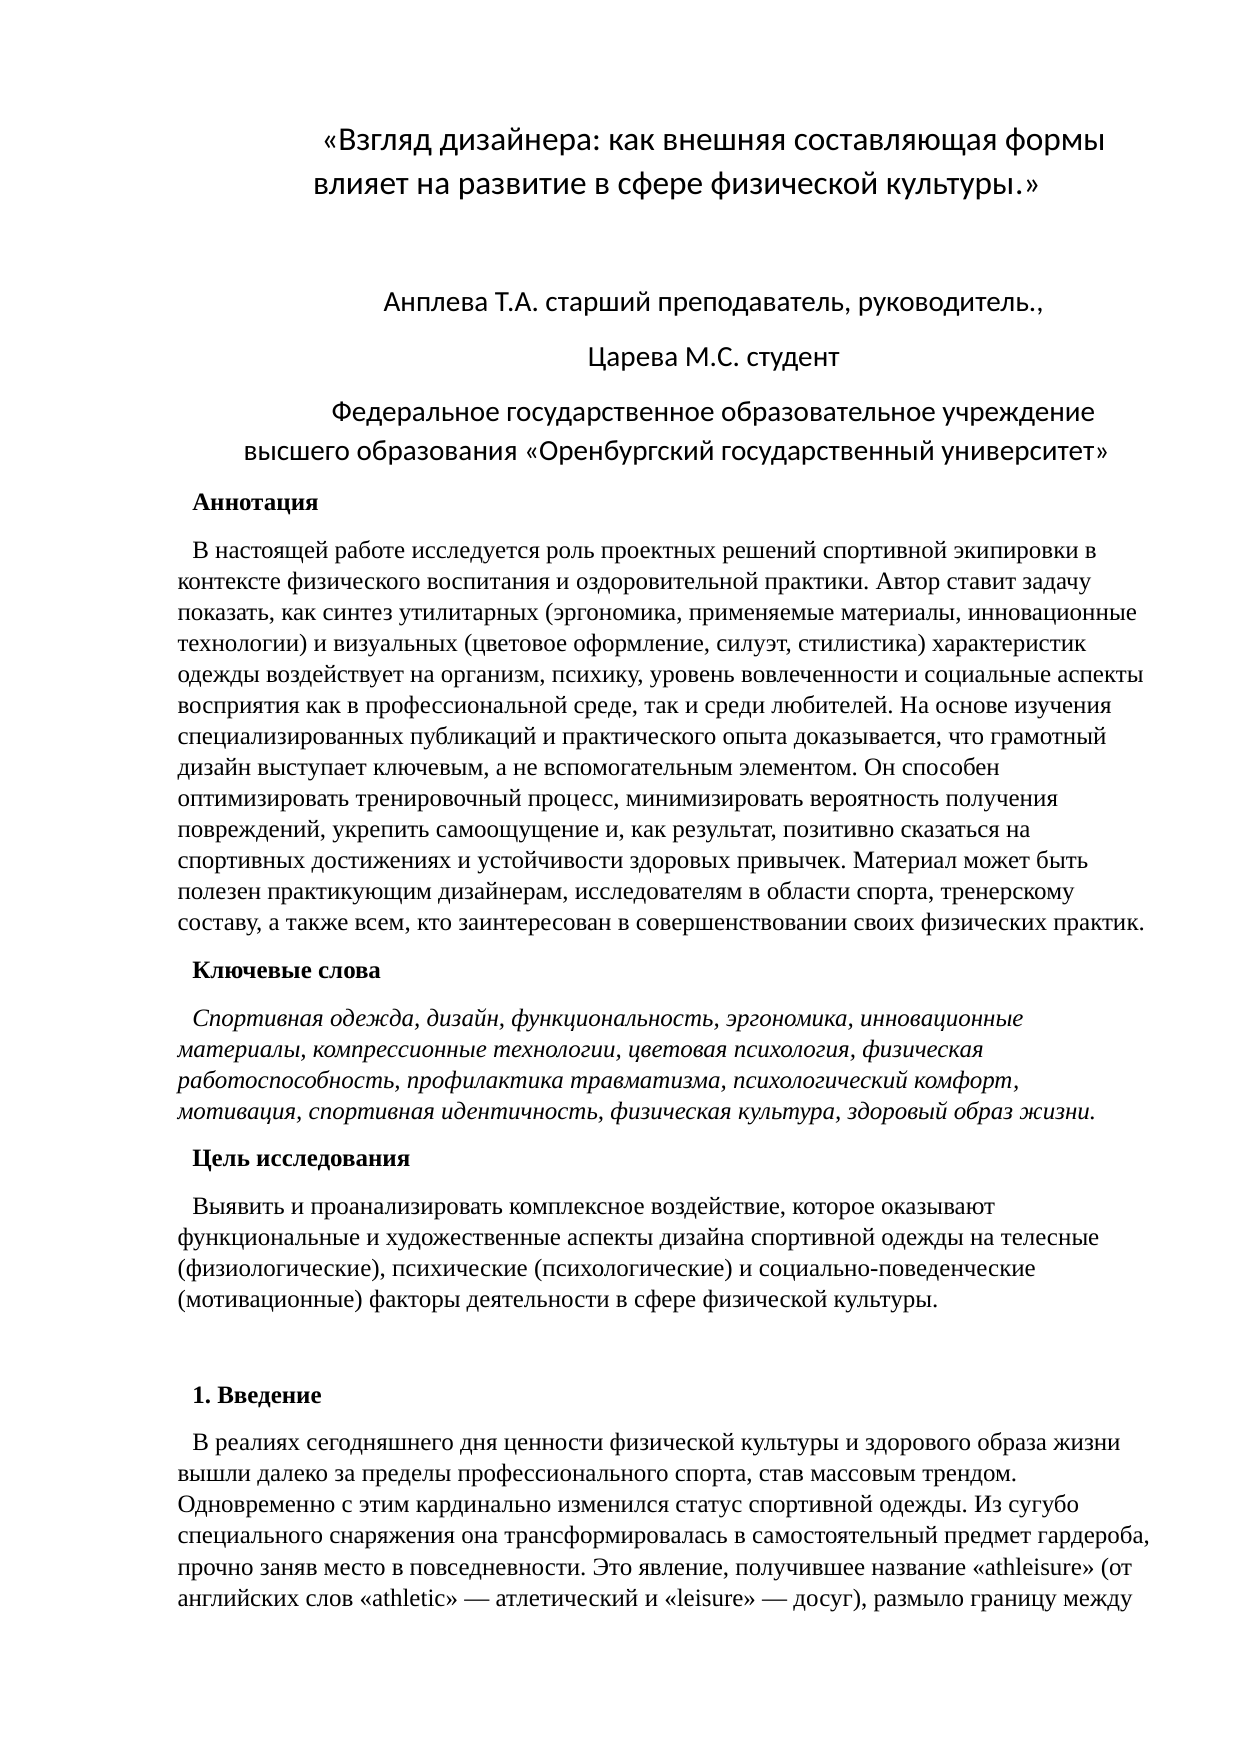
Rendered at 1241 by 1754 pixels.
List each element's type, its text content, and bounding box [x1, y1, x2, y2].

text Федеральное государственное образовательное учреждение высшего образования «Оренбургский государственный университет» [236, 393, 1117, 468]
text Царева М.С. студент [236, 338, 1117, 374]
text Ключевые слова [177, 955, 1152, 984]
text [177, 1427, 1152, 1611]
text В настоящей работе исследуется роль проектных решений спортивной экипировки в контексте физического воспитания и оздоровительной практики. Автор ставит задачу показать, как синтез утилитарных (эргономика, применяемые материалы, инновационные технологии) и визуальных (цветовое оформление, силуэт, стилистика) характеристик одежды воздействует на организм, психику, уровень вовлеченности и социальные аспекты восприятия как в профессиональной среде, так и среди любителей. На основе изучения специализированных публикаций и практического опыта доказывается, что грамотный дизайн выступает ключевым, а не вспомогательным элементом. Он способен оптимизировать тренировочный процесс, минимизировать вероятность получения повреждений, укрепить самоощущение и, как результат, позитивно сказаться на спортивных достижениях и устойчивости здоровых привычек. Материал может быть полезен практикующим дизайнерам, исследователям в области спорта, тренерскому составу, а также всем, кто заинтересован в совершенствовании своих физических практик. [177, 535, 1152, 936]
text Цель исследования [177, 1143, 1152, 1172]
text «Взгляд дизайнера: как внешняя составляющая формы влияет на развитие в сфере физической культуры.» [236, 118, 1117, 203]
text 1. Введение [177, 1380, 1152, 1408]
text Выявить и проанализировать комплексное воздействие, которое оказывают функциональные и художественные аспекты дизайна спортивной одежды на телесные (физиологические), психические (психологические) и социально-поведенческие (мотивационные) факторы деятельности в сфере физической культуры. [177, 1191, 1152, 1313]
text Аннотация [177, 487, 1152, 516]
text Анплева Т.А. старший преподаватель, руководитель., [236, 283, 1117, 319]
text Спортивная одежда, дизайн, функциональность, эргономика, инновационные материалы, компрессионные технологии, цветовая психология, физическая работоспособность, профилактика травматизма, психологический комфорт, мотивация, спортивная идентичность, физическая культура, здоровый образ жизни. [177, 1003, 1152, 1124]
